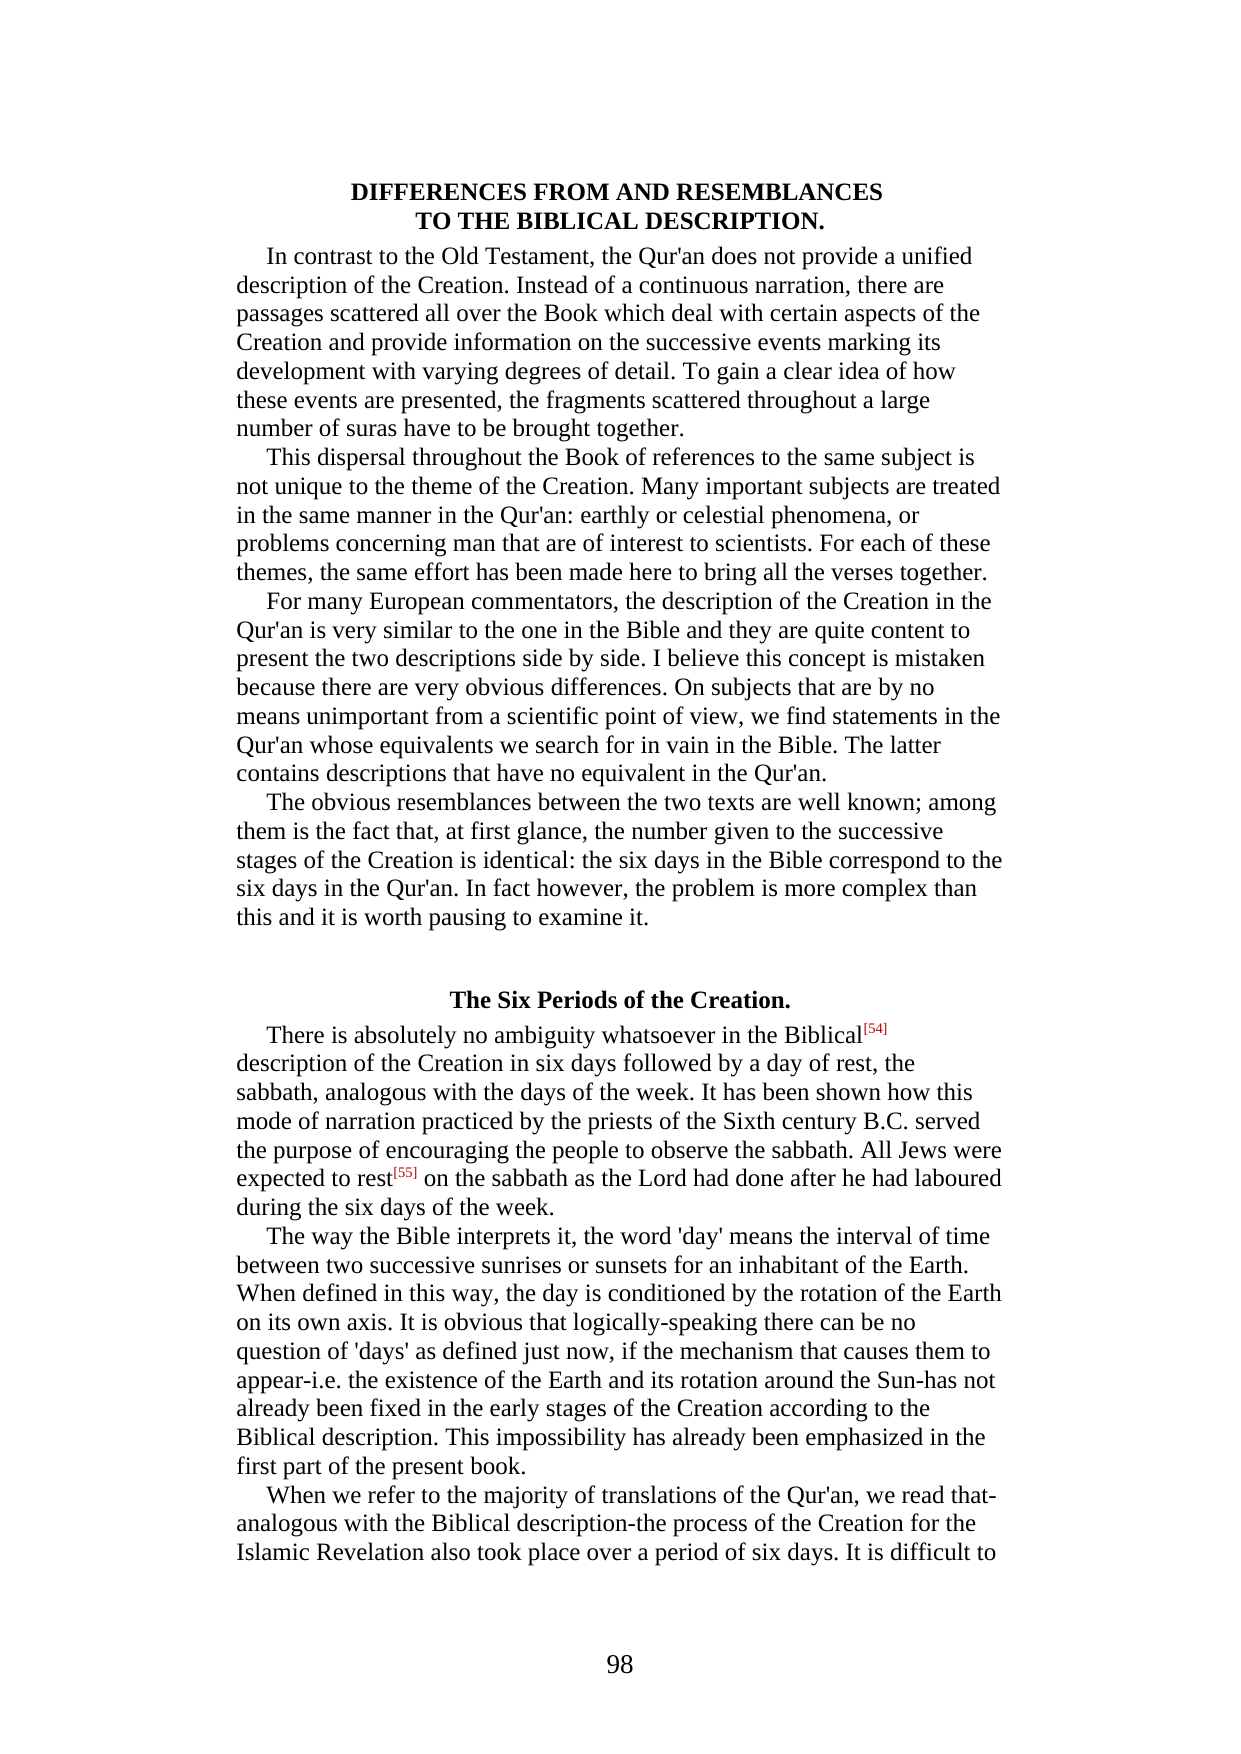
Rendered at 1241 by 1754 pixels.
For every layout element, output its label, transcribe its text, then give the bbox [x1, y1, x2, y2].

text In contrast to the Old Testament, the Qur'an does not provide a unified description of the Creation. Instead of a continuous narration, there are passages scattered all over the Book which deal with certain aspects of the Creation and provide information on the successive events marking its development with varying degrees of detail. To gain a clear idea of how these events are presented, the fragments scattered throughout a large number of suras have to be brought together. [236, 241, 1004, 442]
text The Six Periods of the Creation. [236, 956, 1004, 1013]
text For many European commentators, the description of the Creation in the Qur'an is very similar to the one in the Bible and they are quite content to present the two descriptions side by side. I believe this concept is mistaken because there are very obvious differences. On subjects that are by no means unimportant from a scientific point of view, we find statements in the Qur'an whose equivalents we search for in vain in the Bible. The latter contains descriptions that have no equivalent in the Qur'an. [236, 586, 1004, 787]
text This dispersal throughout the Book of references to the same subject is not unique to the theme of the Creation. Many important subjects are treated in the same manner in the Qur'an: earthly or celestial phenomena, or problems concerning man that are of interest to scientists. For each of these themes, the same effort has been made here to bring all the verses together. [236, 442, 1004, 586]
text There is absolutely no ambiguity whatsoever in the Biblical[54] description of the Creation in six days followed by a day of rest, the sabbath, analogous with the days of the week. It has been shown how this mode of narration practiced by the priests of the Sixth century B.C. served the purpose of encouraging the people to observe the sabbath. All Jews were expected to rest[55] on the sabbath as the Lord had done after he had laboured during the six days of the week. [236, 1020, 1004, 1221]
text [236, 1480, 1004, 1566]
text DIFFERENCES FROM AND RESEMBLANCES TO THE BIBLICAL DESCRIPTION. [236, 177, 1004, 235]
text The obvious resemblances between the two texts are well known; among them is the fact that, at first glance, the number given to the successive stages of the Creation is identical: the six days in the Bible correspond to the six days in the Qur'an. In fact however, the problem is more complex than this and it is worth pausing to examine it. [236, 787, 1004, 931]
text The way the Bible interprets it, the word 'day' means the interval of time between two successive sunrises or sunsets for an inhabitant of the Earth. When defined in this way, the day is conditioned by the rotation of the Earth on its own axis. It is obvious that logically-speaking there can be no question of 'days' as defined just now, if the mechanism that causes them to appear-i.e. the existence of the Earth and its rotation around the Sun-has not already been fixed in the early stages of the Creation according to the Biblical description. This impossibility has already been emphasized in the first part of the present book. [236, 1221, 1004, 1480]
